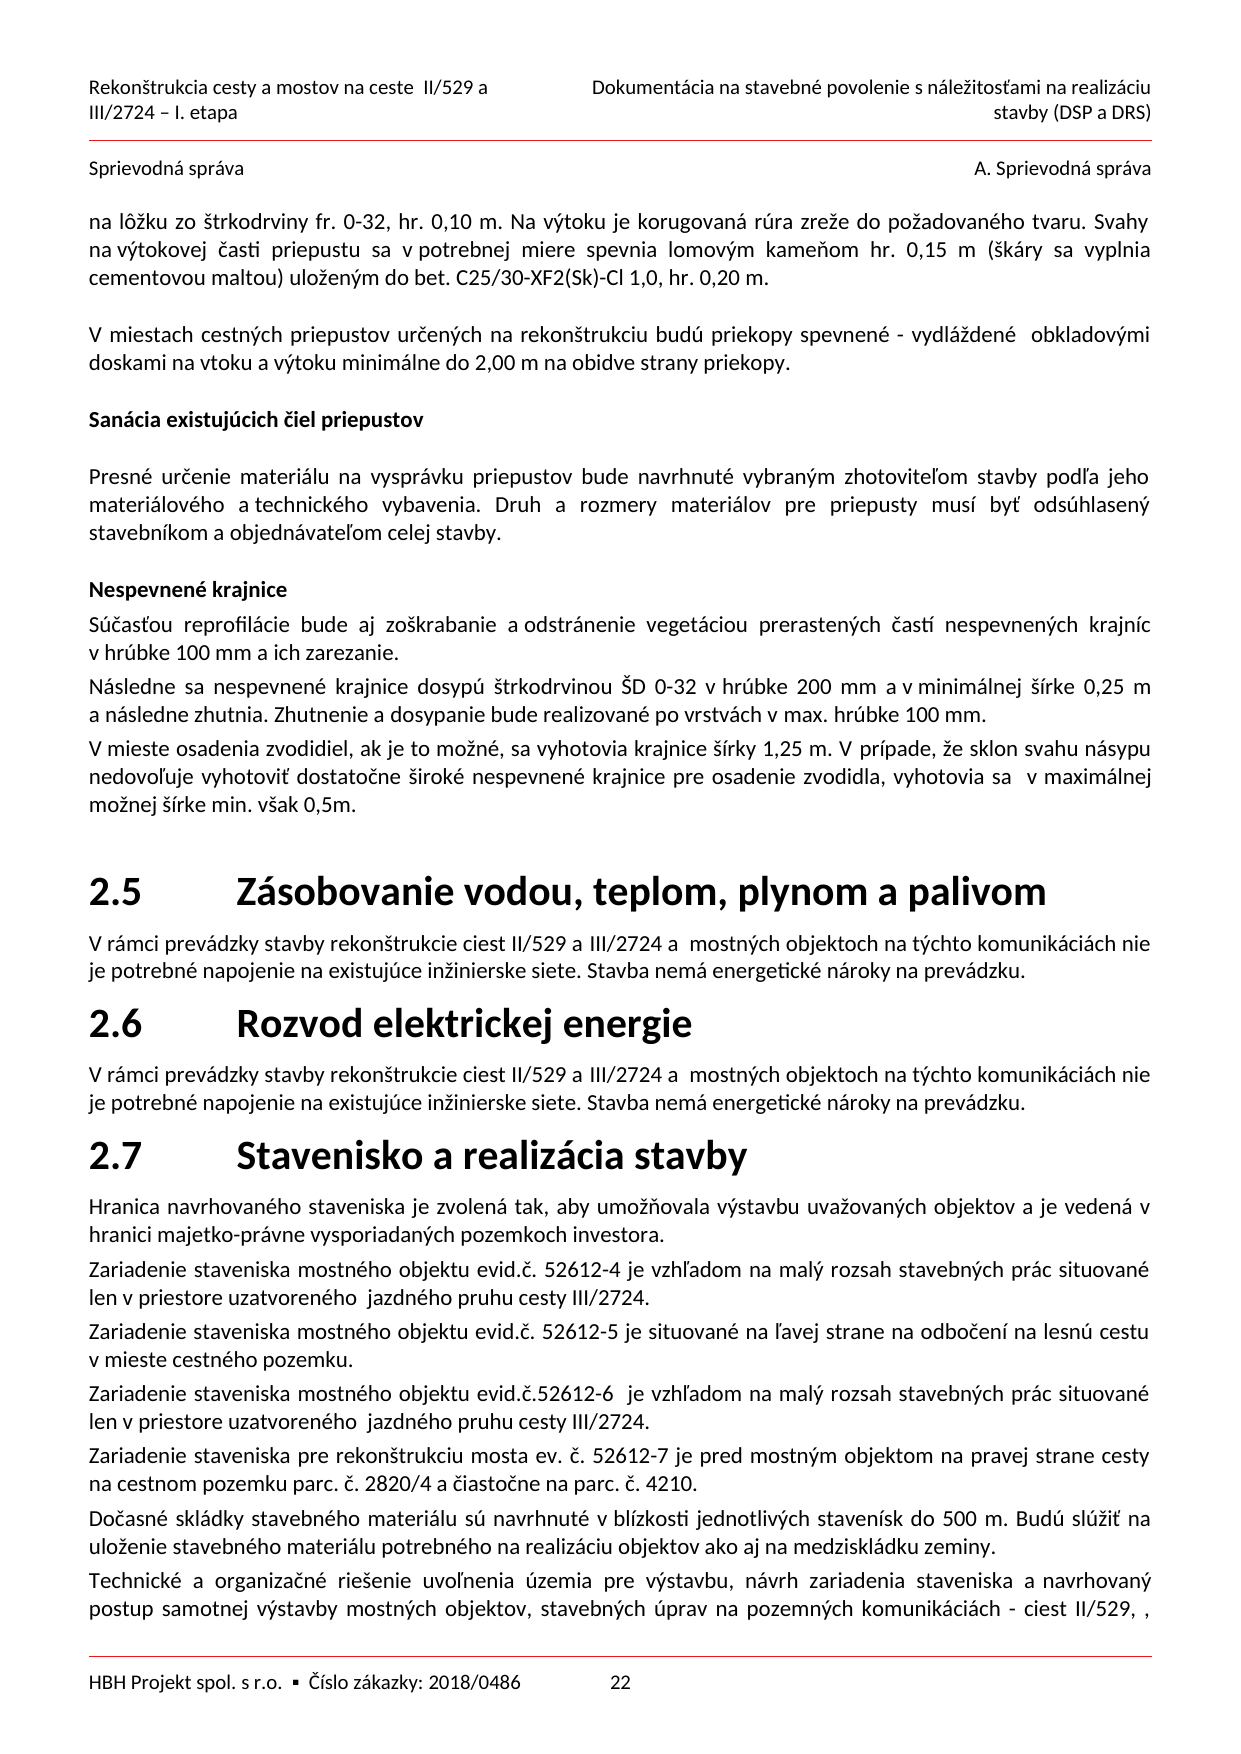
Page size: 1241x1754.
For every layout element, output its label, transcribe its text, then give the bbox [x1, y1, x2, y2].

text Zariadenie staveniska mostného objektu evid.č. 52612-5 je situované na ľavej strane na odbočení na lesnú cestu v mieste cestného pozemku. [89, 1317, 1152, 1373]
subtitle Zásobovanie vodou, teplom, plynom a palivom [89, 865, 1152, 916]
text Presné určenie materiálu na vysprávku priepustov bude navrhnuté vybraným zhotoviteľom stavby podľa jeho materiálového a technického vybavenia. Druh a rozmery materiálov pre priepusty musí byť odsúhlasený stavebníkom a objednávateľom celej stavby. [89, 462, 1152, 546]
subtitle Rozvod elektrickej energie [89, 997, 1152, 1048]
text V miestach cestných priepustov určených na rekonštrukciu budú priekopy spevnené - vydláždené obkladovými doskami na vtoku a výtoku minimálne do 2,00 m na obidve strany priekopy. [89, 320, 1152, 376]
text Hranica navrhovaného staveniska je zvolená tak, aby umožňovala výstavbu uvažovaných objektov a je vedená v hranici majetko-právne vysporiadaných pozemkoch investora. [89, 1192, 1152, 1248]
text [89, 1566, 1152, 1622]
text Zariadenie staveniska mostného objektu evid.č.52612-6 je vzhľadom na malý rozsah stavebných prác situované len v priestore uzatvoreného jazdného pruhu cesty III/2724. [89, 1379, 1152, 1435]
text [89, 207, 1152, 291]
text Dočasné skládky stavebného materiálu sú navrhnuté v blízkosti jednotlivých stavenísk do 500 m. Budú slúžiť na uloženie stavebného materiálu potrebného na realizáciu objektov ako aj na medziskládku zeminy. [89, 1504, 1152, 1560]
text V rámci prevádzky stavby rekonštrukcie ciest II/529 a III/2724 a mostných objektoch na týchto komunikáciách nie je potrebné napojenie na existujúce inžinierske siete. Stavba nemá energetické nároky na prevádzku. [89, 929, 1152, 985]
text V mieste osadenia zvodidiel, ak je to možné, sa vyhotovia krajnice šírky 1,25 m. V prípade, že sklon svahu násypu nedovoľuje vyhotoviť dostatočne široké nespevnené krajnice pre osadenie zvodidla, vyhotovia sa v maximálnej možnej šírke min. však 0,5m. [89, 734, 1152, 818]
text Súčasťou reprofilácie bude aj zoškrabanie a odstránenie vegetáciou prerastených častí nespevnených krajníc v hrúbke 100 mm a ich zarezanie. [89, 610, 1152, 666]
text Následne sa nespevnené krajnice dosypú štrkodrvinou ŠD 0-32 v hrúbke 200 mm a v minimálnej šírke 0,25 m a následne zhutnia. Zhutnenie a dosypanie bude realizované po vrstvách v max. hrúbke 100 mm. [89, 672, 1152, 728]
subtitle Stavenisko a realizácia stavby [89, 1129, 1152, 1180]
text Nespevnené krajnice [89, 576, 1152, 604]
text V rámci prevádzky stavby rekonštrukcie ciest II/529 a III/2724 a mostných objektoch na týchto komunikáciách nie je potrebné napojenie na existujúce inžinierske siete. Stavba nemá energetické nároky na prevádzku. [89, 1061, 1152, 1117]
text Zariadenie staveniska pre rekonštrukciu mosta ev. č. 52612-7 je pred mostným objektom na pravej strane cesty na cestnom pozemku parc. č. 2820/4 a čiastočne na parc. č. 4210. [89, 1442, 1152, 1498]
text Sanácia existujúcich čiel priepustov [89, 405, 1152, 433]
text Zariadenie staveniska mostného objektu evid.č. 52612-4 je vzhľadom na malý rozsah stavebných prác situované len v priestore uzatvoreného jazdného pruhu cesty III/2724. [89, 1255, 1152, 1311]
